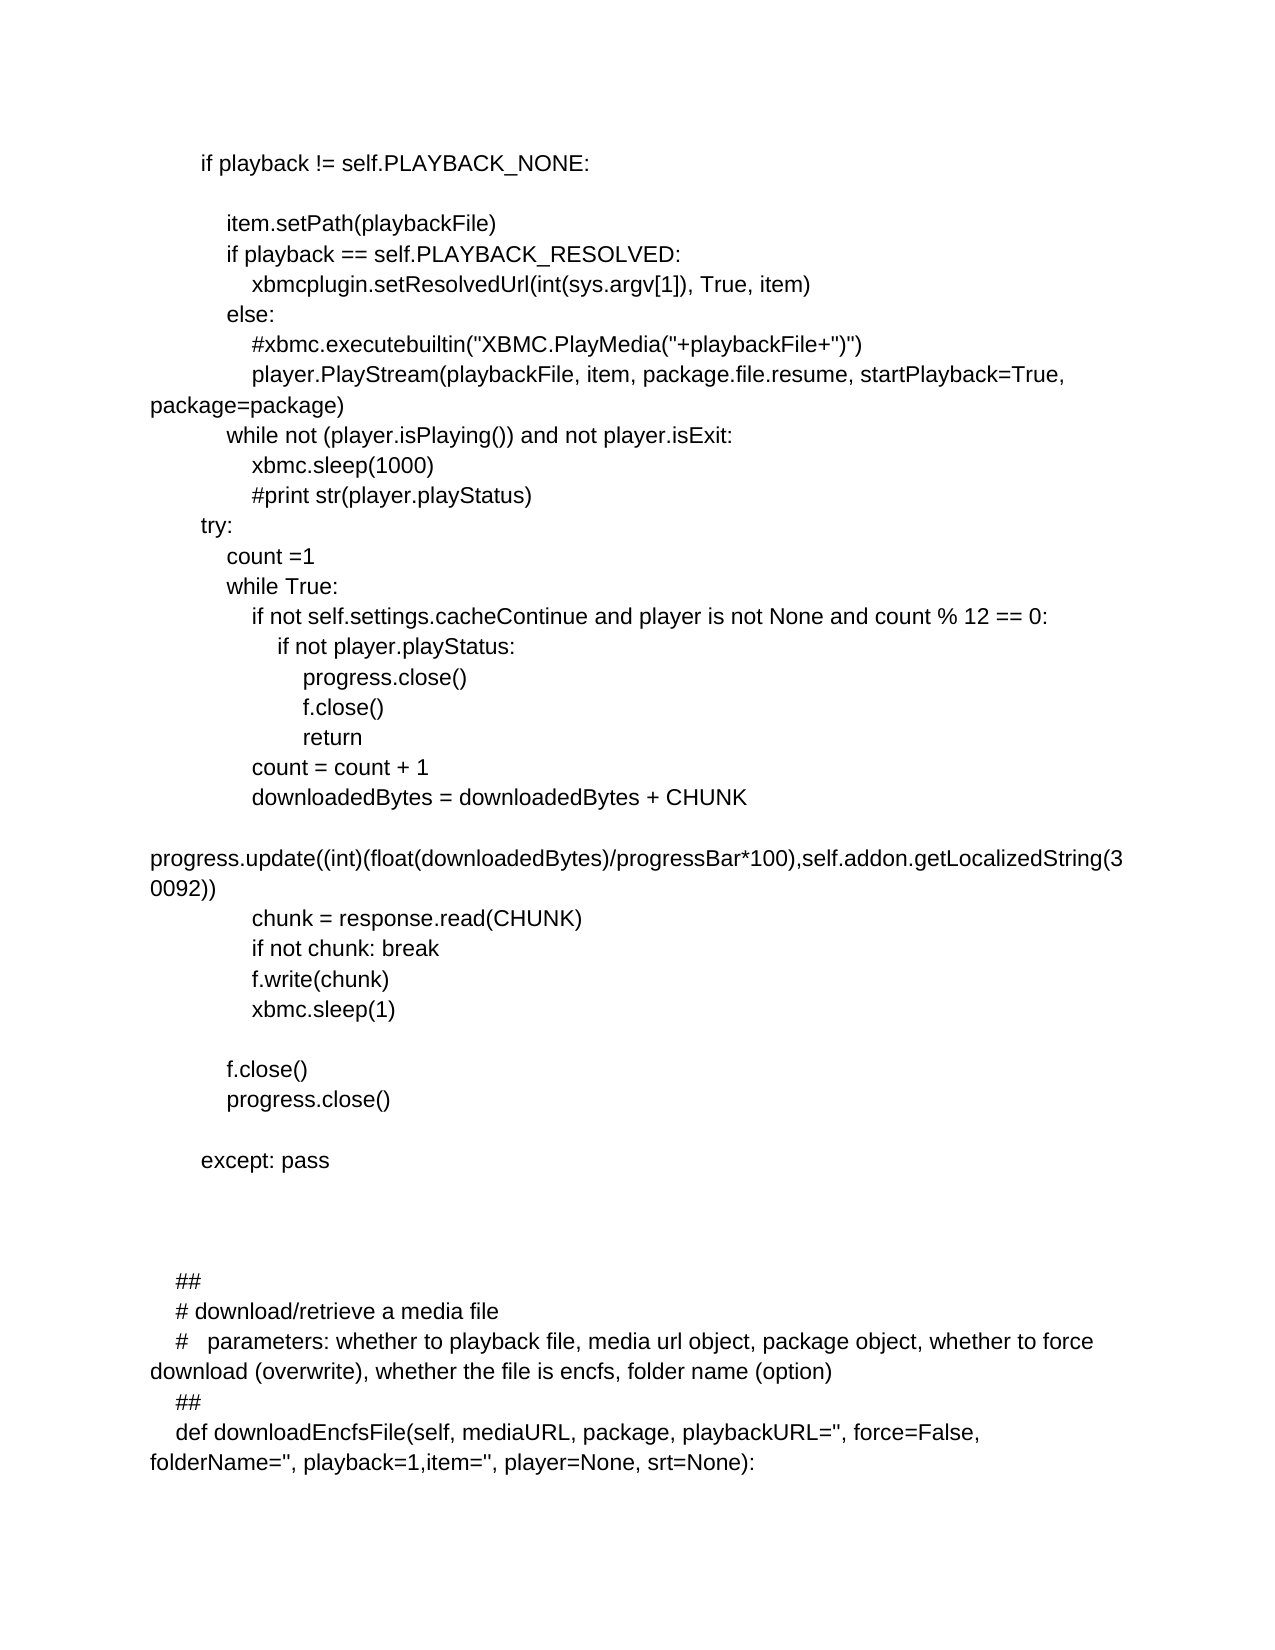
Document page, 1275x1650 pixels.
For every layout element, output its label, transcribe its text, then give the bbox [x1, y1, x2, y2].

text while not (player.isPlaying()) and not player.isExit: [150, 422, 1125, 448]
text # download/retrieve a media file [150, 1298, 1125, 1324]
text chunk = response.read(CHUNK) [150, 905, 1125, 932]
text progress.close() [150, 663, 1125, 690]
text #xbmc.executebuiltin("XBMC.PlayMedia("+playbackFile+")") [150, 331, 1125, 358]
text else: [150, 301, 1125, 327]
text except: pass [150, 1147, 1125, 1173]
text downloadedBytes = downloadedBytes + CHUNK [150, 784, 1125, 811]
text item.setPath(playbackFile) [150, 210, 1125, 237]
text if not self.settings.cacheContinue and player is not None and count % 12 == 0: [150, 603, 1125, 629]
text if not player.playStatus: [150, 633, 1125, 660]
text f.close() [150, 1056, 1125, 1083]
text xbmcplugin.setResolvedUrl(int(sys.argv[1]), True, item) [150, 271, 1125, 297]
text return [150, 724, 1125, 750]
text def downloadEncfsFile(self, mediaURL, package, playbackURL='', force=False, folderName='', playback=1,item='', player=None, srt=None): [150, 1419, 1125, 1475]
text if not chunk: break [150, 935, 1125, 962]
text f.close() [150, 694, 1125, 720]
text f.write(chunk) [150, 966, 1125, 992]
text player.PlayStream(playbackFile, item, package.file.resume, startPlayback=True, package=package) [150, 361, 1125, 418]
text while True: [150, 573, 1125, 599]
text ## [150, 1268, 1125, 1294]
text if playback != self.PLAYBACK_NONE: [150, 150, 1125, 176]
text try: [150, 512, 1125, 539]
text count =1 [150, 543, 1125, 569]
text count = count + 1 [150, 754, 1125, 781]
text progress.close() [150, 1086, 1125, 1113]
text ## [150, 1388, 1125, 1415]
text progress.update((int)(float(downloadedBytes)/progressBar*100),self.addon.getLocalizedString(30092)) [150, 814, 1125, 901]
text xbmc.sleep(1) [150, 996, 1125, 1022]
text xbmc.sleep(1000) [150, 452, 1125, 478]
text #print str(player.playStatus) [150, 482, 1125, 509]
text # parameters: whether to playback file, media url object, package object, whether to force download (overwrite), whether the file is encfs, folder name (option) [150, 1328, 1125, 1385]
text if playback == self.PLAYBACK_RESOLVED: [150, 241, 1125, 267]
